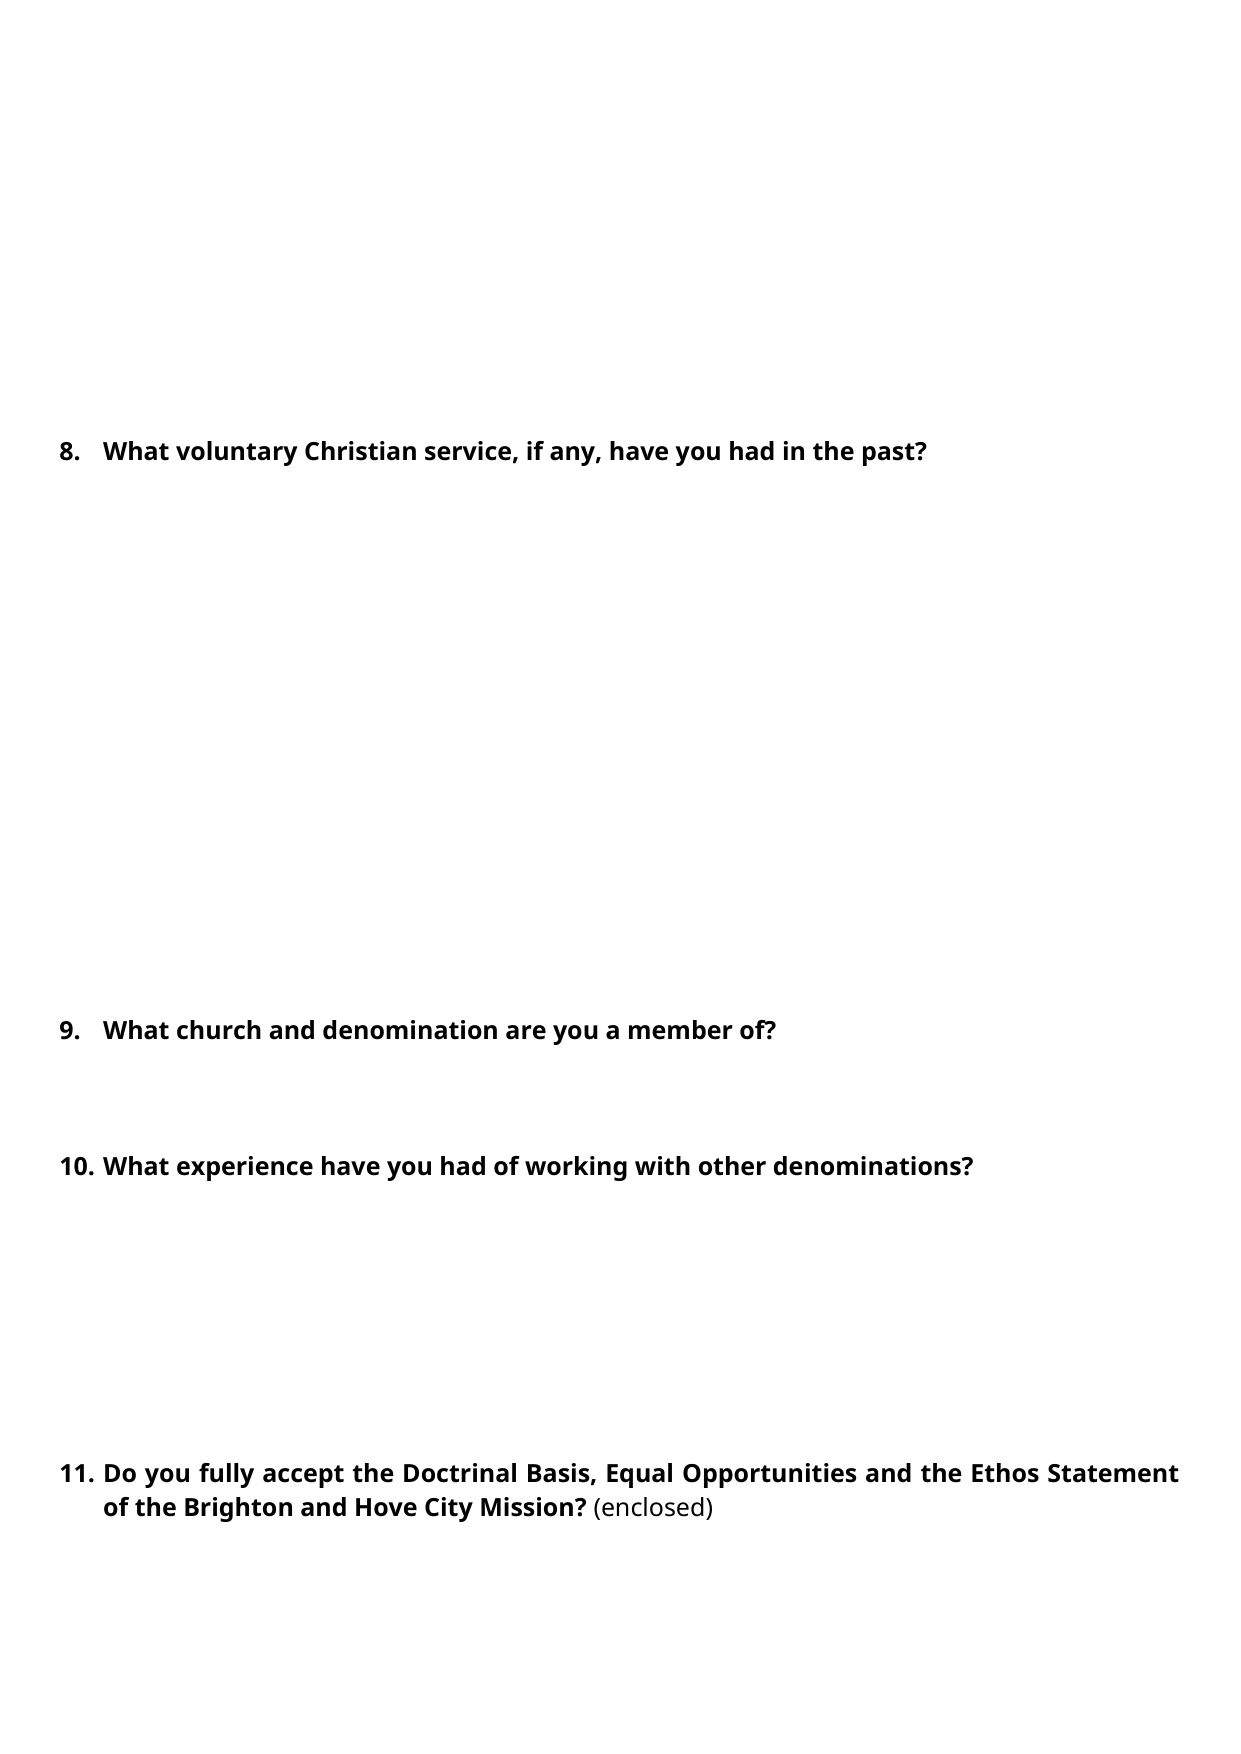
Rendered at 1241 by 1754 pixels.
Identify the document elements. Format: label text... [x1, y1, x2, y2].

list What experience have you had of working with other denominations? [59, 1149, 1181, 1183]
list What voluntary Christian service, if any, have you had in the past? [59, 434, 1181, 468]
list What church and denomination are you a member of? [59, 1013, 1181, 1047]
list Do you fully accept the Doctrinal Basis, Equal Opportunities and the Ethos Statement of the Brighton and Hove City Mission? (enclosed) [59, 1456, 1181, 1524]
